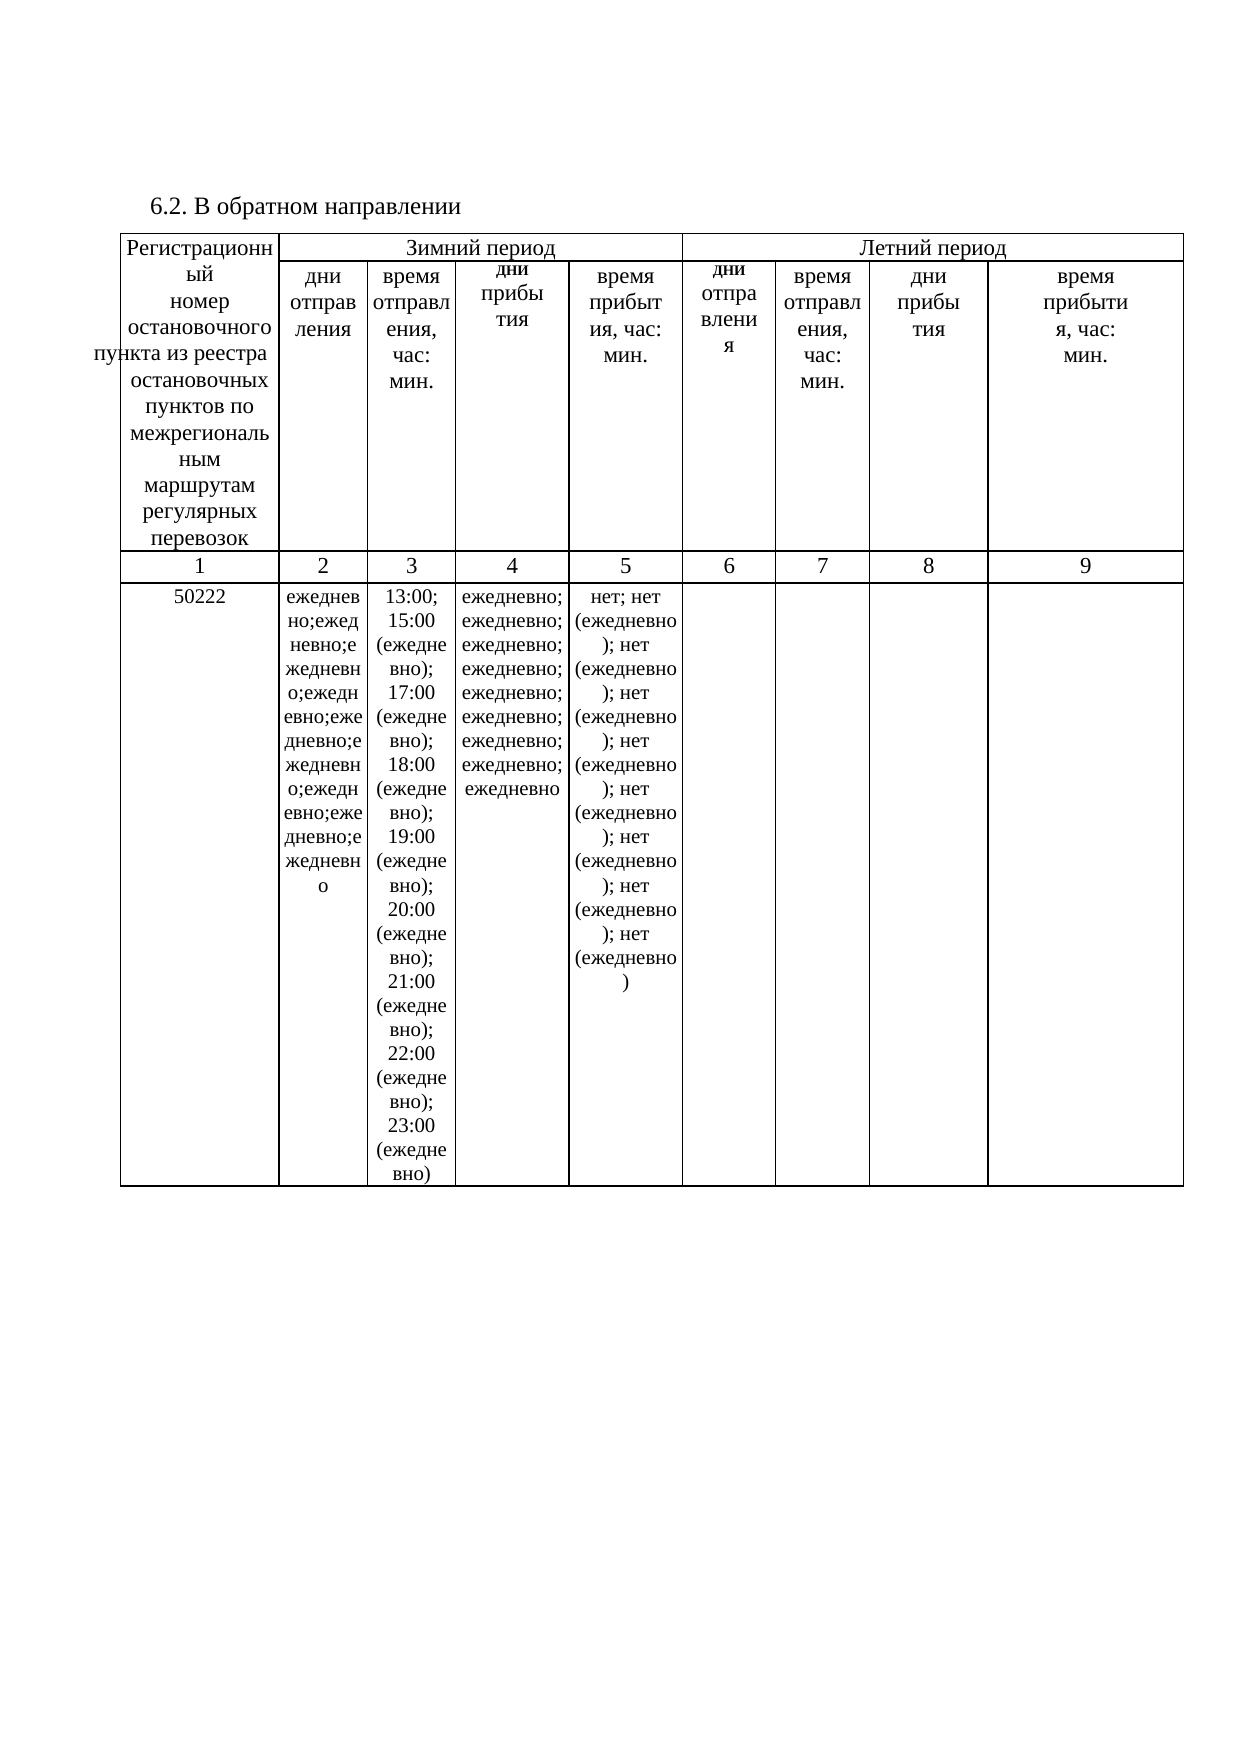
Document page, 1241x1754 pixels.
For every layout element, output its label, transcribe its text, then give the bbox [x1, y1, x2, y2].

table_cell ежедневно;ежедневно;ежедневно;ежедневно;ежедневно;ежедневно;ежедневно;ежедневно;ежедневно [280, 584, 367, 1185]
table_cell 7 [776, 552, 869, 582]
table_header Зимний период [280, 234, 682, 260]
text 6.2. В обратном направлении [150, 191, 1090, 220]
table_header Летний период [683, 234, 1183, 260]
table_cell ДНИ прибы тия [456, 262, 568, 550]
table_cell дни отправ ления [280, 262, 367, 550]
table_cell 50222 [121, 584, 278, 1185]
table_cell 5 [570, 552, 682, 582]
table_cell 1 [121, 552, 278, 582]
table_header Регистрационный номер остановочного пункта из реестра остановочных пунктов по межрегиональным маршрутам регулярных перевозок [121, 234, 278, 550]
table_cell 9 [989, 552, 1183, 582]
table_cell ДНИ отпра влени я [683, 262, 775, 550]
table_cell [776, 584, 869, 1185]
table_cell время прибыти я, час: мин. [989, 262, 1183, 550]
table_cell 2 [280, 552, 367, 582]
table_cell время отправл ения, час: мин. [776, 262, 869, 550]
table_cell время прибыт ия, час: мин. [570, 262, 682, 550]
table_cell время отправл ения, час: мин. [368, 262, 455, 550]
table_cell дни прибы тия [870, 262, 987, 550]
table_cell 8 [870, 552, 987, 582]
table_cell [989, 584, 1183, 1185]
table_cell [870, 584, 987, 1185]
table_cell 4 [456, 552, 568, 582]
table_cell 3 [368, 552, 455, 582]
table_cell [683, 584, 775, 1185]
table_cell ежедневно;ежедневно;ежедневно;ежедневно;ежедневно;ежедневно;ежедневно;ежедневно;ежедневно [456, 584, 568, 1185]
table_cell 6 [683, 552, 775, 582]
table_cell нет; нет (ежедневно); нет (ежедневно); нет (ежедневно); нет (ежедневно); нет (ежедневно); нет (ежедневно); нет (ежедневно); нет (ежедневно) [570, 584, 682, 1185]
table_cell 13:00; 15:00 (ежедневно); 17:00 (ежедневно); 18:00 (ежедневно); 19:00 (ежедневно); 20:00 (ежедневно); 21:00 (ежедневно); 22:00 (ежедневно); 23:00 (ежедневно) [368, 584, 455, 1185]
